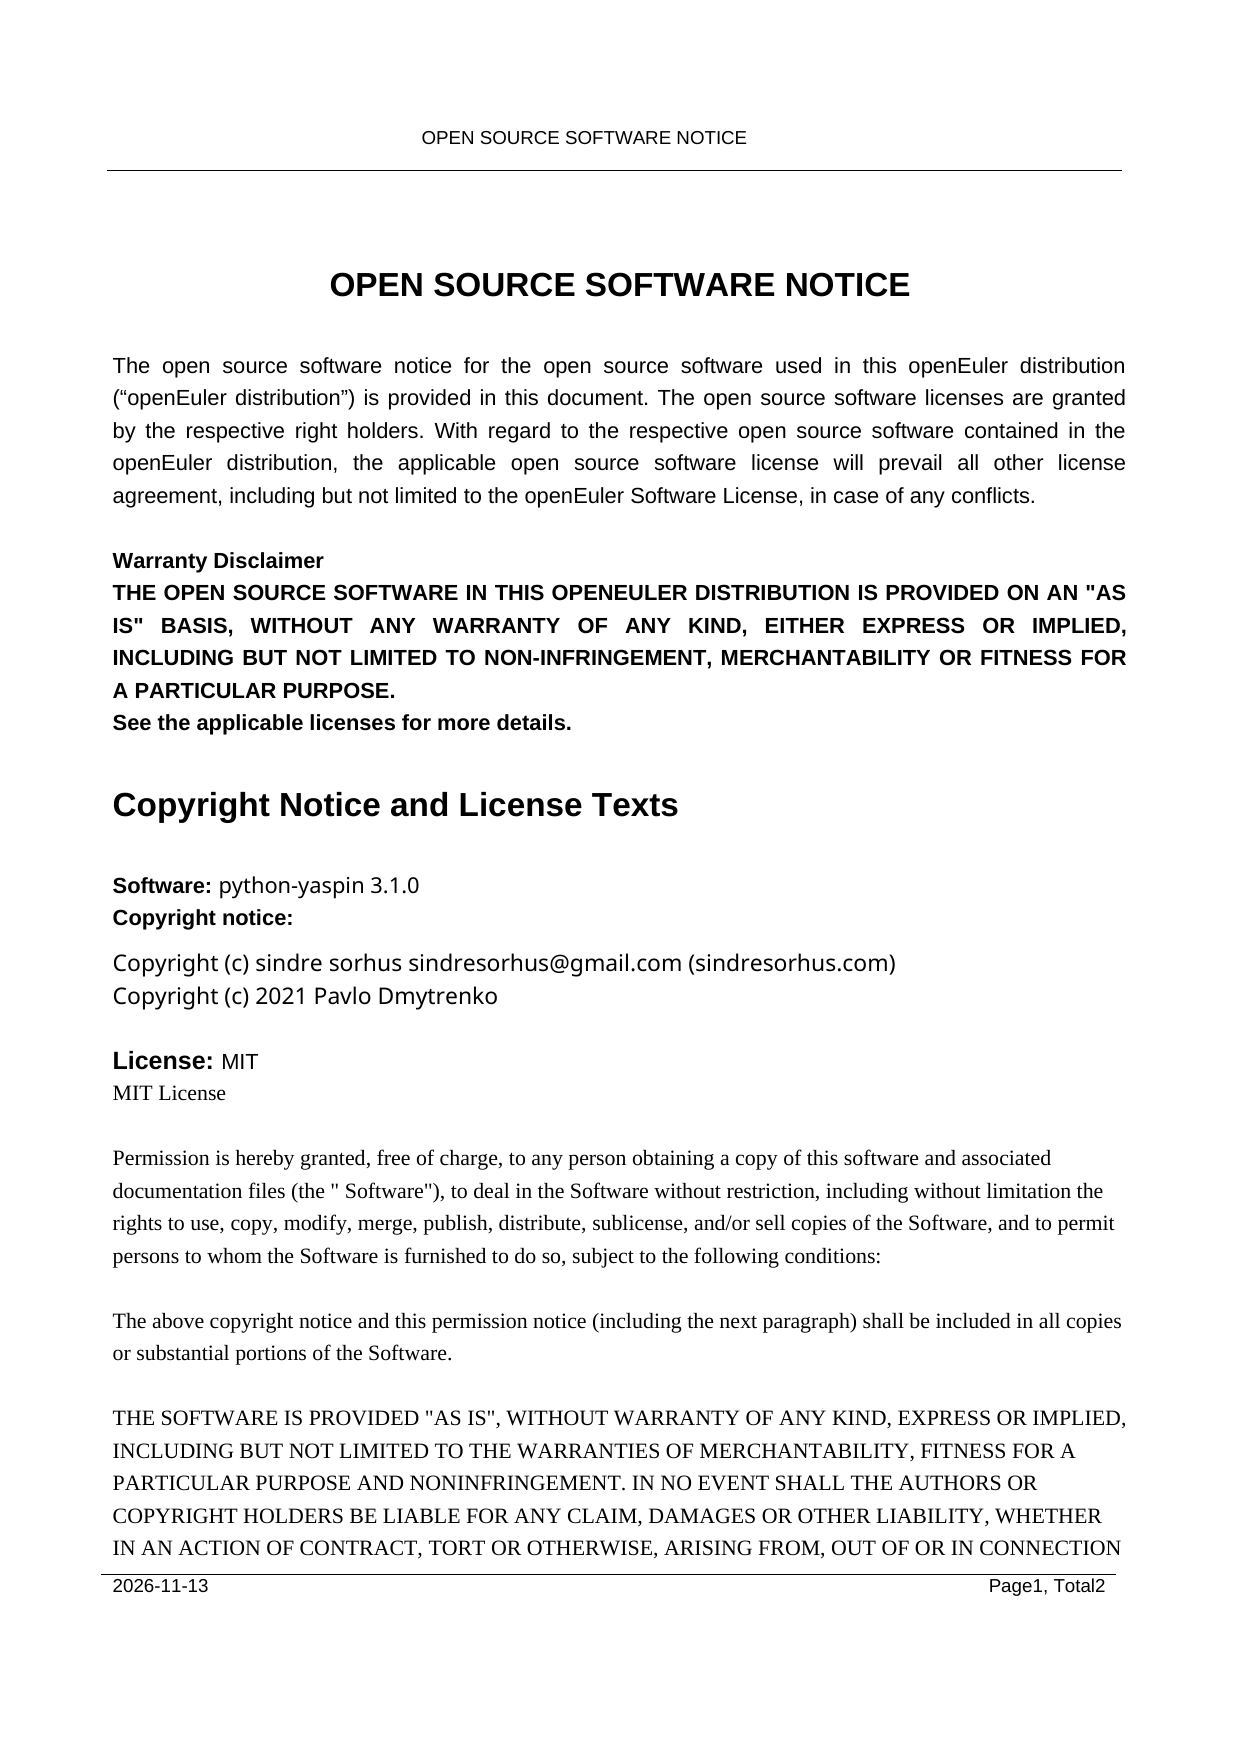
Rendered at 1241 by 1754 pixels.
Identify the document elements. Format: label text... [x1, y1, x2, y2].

text Copyright notice: [112, 901, 1128, 934]
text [112, 1077, 1128, 1564]
text Warranty Disclaimer [112, 544, 1128, 576]
title Software: python-yaspin 3.1.0 [112, 869, 1128, 901]
text The open source software notice for the open source software used in this openEuler distribution (“openEuler distribution”) is provided in this document. The open source software licenses are granted by the respective right holders. With regard to the respective open source software contained in the openEuler distribution, the applicable open source software license will prevail all other license agreement, including but not limited to the openEuler Software License, in case of any conflicts. [112, 349, 1128, 511]
text Copyright Notice and License Texts [112, 771, 1128, 836]
text License: MIT [112, 1044, 1128, 1077]
text OPEN SOURCE SOFTWARE NOTICE [112, 251, 1128, 316]
text THE OPEN SOURCE SOFTWARE IN THIS OPENEULER DISTRIBUTION IS PROVIDED ON AN "AS IS" BASIS, WITHOUT ANY WARRANTY OF ANY KIND, EITHER EXPRESS OR IMPLIED, INCLUDING BUT NOT LIMITED TO NON-INFRINGEMENT, MERCHANTABILITY OR FITNESS FOR A PARTICULAR PURPOSE. See the applicable licenses for more details. [112, 576, 1128, 739]
text Copyright (c) sindre sorhus sindresorhus@gmail.com (sindresorhus.com) Copyright (c) 2021 Pavlo Dmytrenko [112, 947, 1128, 1044]
